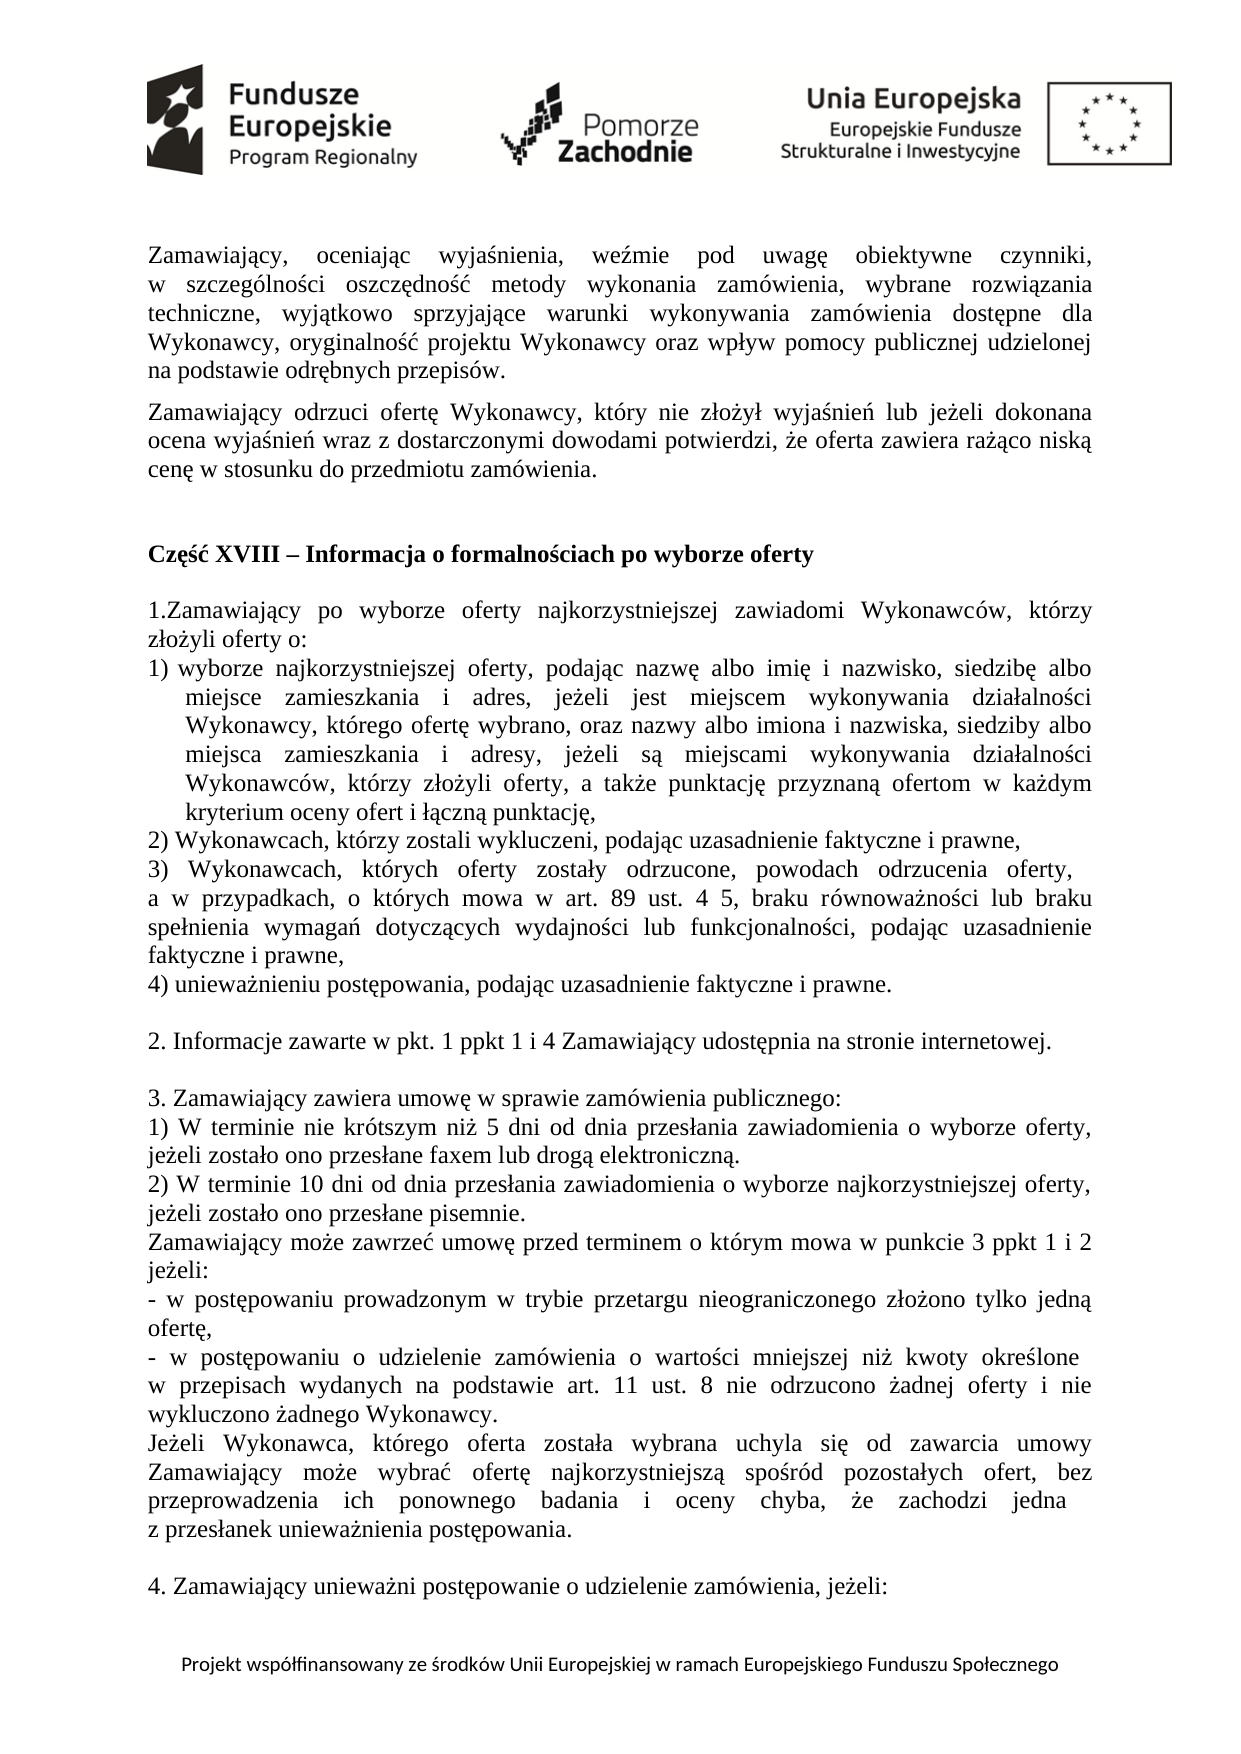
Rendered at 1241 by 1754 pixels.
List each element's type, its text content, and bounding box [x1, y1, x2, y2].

text 2) W terminie 10 dni od dnia przesłania zawiadomienia o wyborze najkorzystniejszej oferty, jeżeli zostało ono przesłane pisemnie. [148, 1308, 1093, 1366]
text - w postępowaniu o udzielenie zamówienia o wartości mniejszej niż kwoty określone w przepisach wydanych na podstawie art. 11 ust. 8 nie odrzucono żadnej oferty i nie wykluczono żadnego Wykonawcy. [148, 1481, 1093, 1567]
text Zamawiający w celu ustalenia, czy oferta zawiera rażąco niską cenę w stosunku do przedmiotu zamówienia, zwróci się do Wykonawcy o udzielenie w określonym terminie wyjaśnień dotyczących elementów oferty mających wpływ na wysokość ceny. [148, 200, 1093, 286]
text 4) unieważnieniu postępowania, podając uzasadnienie faktyczne i prawne. [148, 1109, 1093, 1137]
text Zamawiający odrzuci ofertę Wykonawcy, który nie złożył wyjaśnień lub jeżeli dokonana ocena wyjaśnień wraz z dostarczonymi dowodami potwierdzi, że oferta zawiera rażąco niską cenę w stosunku do przedmiotu zamówienia. [148, 536, 1093, 622]
text Część XVIII – Informacja o formalnościach po wyborze oferty [148, 678, 1093, 707]
text 2) Wykonawcach, którzy zostali wykluczeni, podając uzasadnienie faktyczne i prawne, [148, 965, 1093, 994]
text 1) W terminie nie krótszym niż 5 dni od dnia przesłania zawiadomienia o wyborze oferty, jeżeli zostało ono przesłane faxem lub drogą elektroniczną. [148, 1251, 1093, 1308]
text - w postępowaniu prowadzonym w trybie przetargu nieograniczonego złożono tylko jedną ofertę, [148, 1423, 1093, 1481]
text 2. Informacje zawarte w pkt. 1 ppkt 1 i 4 Zamawiający udostępnia na stronie internetowej. [148, 1165, 1093, 1194]
list wyborze najkorzystniejszej oferty, podając nazwę albo imię i nazwisko, siedzibę albo miejsce zamieszkania i adres, jeżeli jest miejscem wykonywania działalności Wykonawcy, którego ofertę wybrano, oraz nazwy albo imiona i nazwiska, siedziby albo miejsca zamieszkania i adresy, jeżeli są miejscami wykonywania działalności Wykonawców, którzy złożyli oferty, a także punktację przyznaną ofertom w każdym kryterium oceny ofert i łączną punktację, [148, 792, 1093, 965]
text 3) Wykonawcach, których oferty zostały odrzucone, powodach odrzucenia oferty, a w przypadkach, o których mowa w art. 89 ust. 4 5, braku równoważności lub braku spełnienia wymagań dotyczących wydajności lub funkcjonalności, podając uzasadnienie faktyczne i prawne, [148, 994, 1093, 1109]
picture [147, 64, 1172, 175]
text 1.Zamawiający po wyborze oferty najkorzystniejszej zawiadomi Wykonawców, którzy złożyli oferty o: [148, 735, 1093, 792]
text Zamawiający, oceniając wyjaśnienia, weźmie pod uwagę obiektywne czynniki, w szczególności oszczędność metody wykonania zamówienia, wybrane rozwiązania techniczne, wyjątkowo sprzyjające warunki wykonywania zamówienia dostępne dla Wykonawcy, oryginalność projektu Wykonawcy oraz wpływ pomocy publicznej udzielonej na podstawie odrębnych przepisów. [148, 379, 1093, 523]
text Zamawiający może zawrzeć umowę przed terminem o którym mowa w punkcie 3 ppkt 1 i 2 jeżeli: [148, 1366, 1093, 1423]
text 3. Zamawiający zawiera umowę w sprawie zamówienia publicznego: [148, 1222, 1093, 1251]
